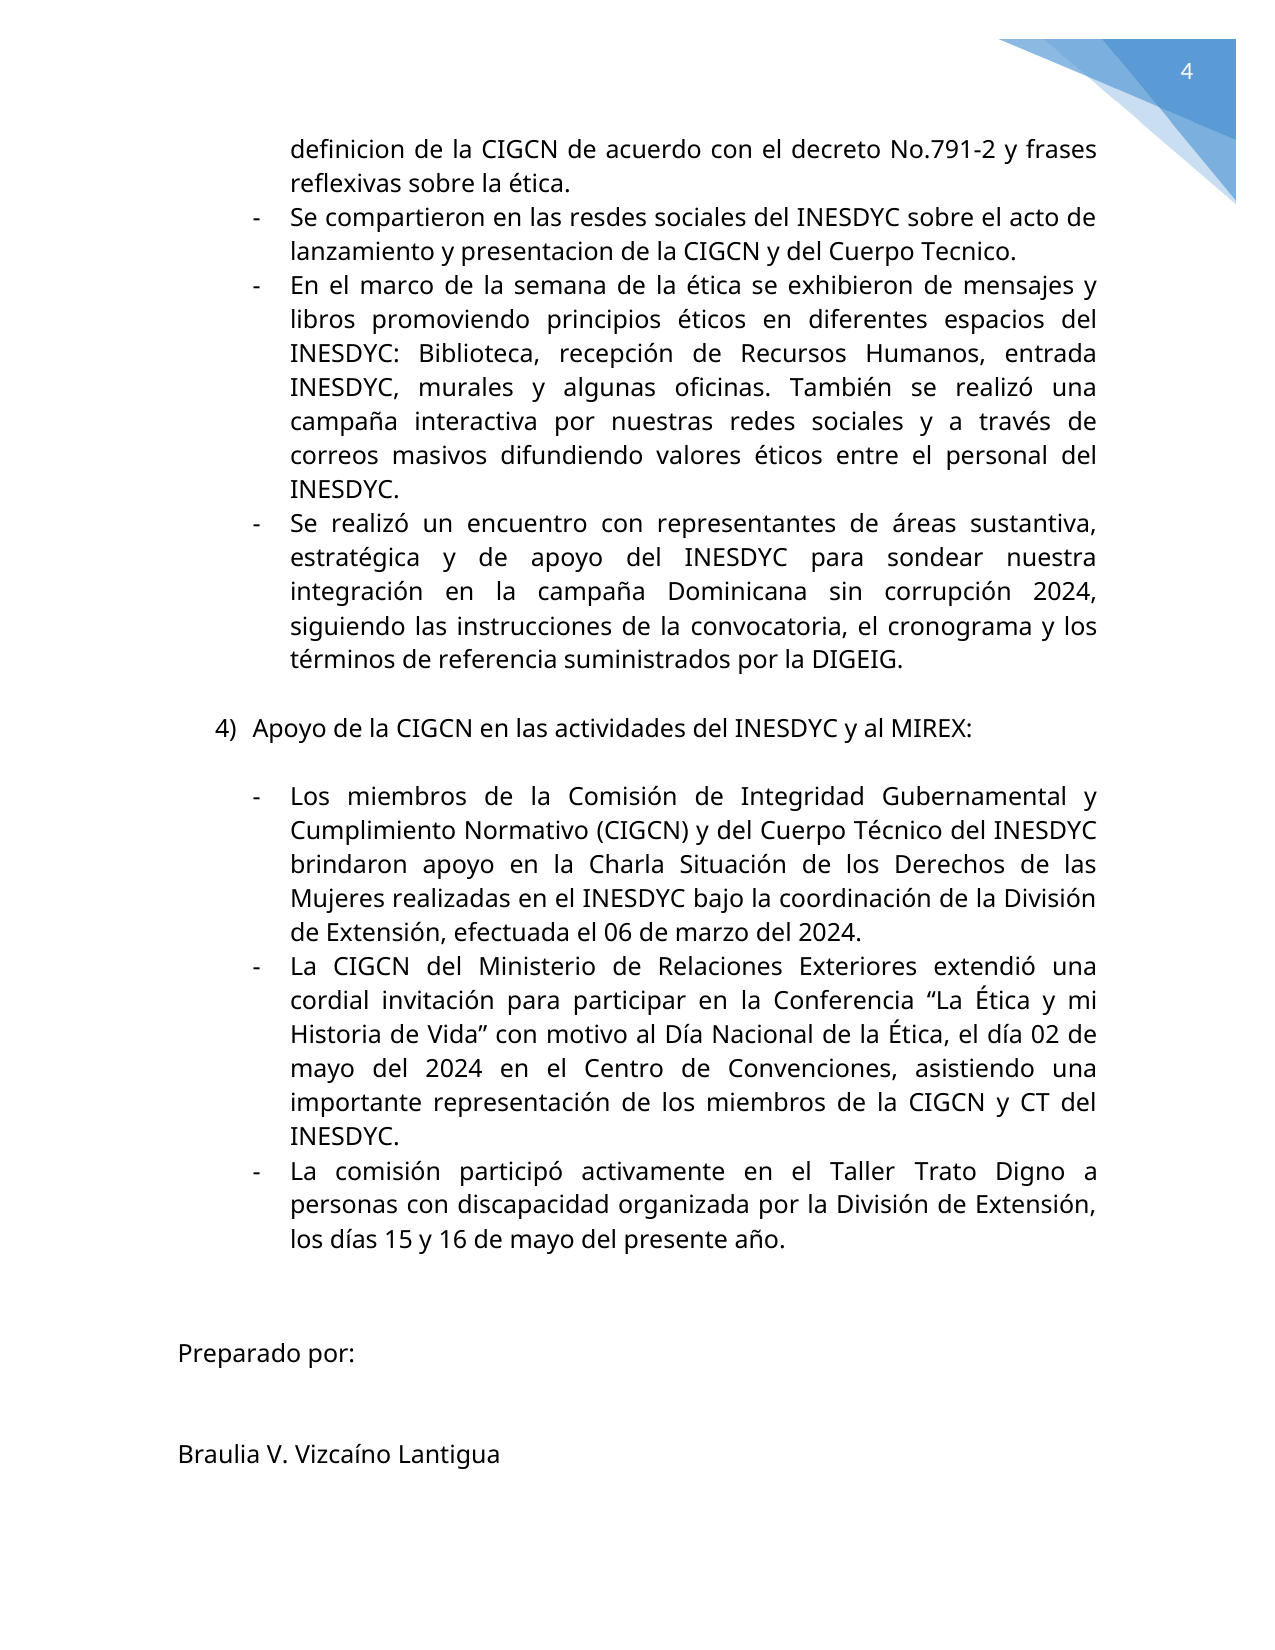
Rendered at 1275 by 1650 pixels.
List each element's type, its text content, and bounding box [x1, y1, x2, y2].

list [252, 131, 1098, 199]
text Preparado por: [177, 1335, 1098, 1369]
list Los miembros de la Comisión de Integridad Gubernamental y Cumplimiento Normativo (CIGCN) y del Cuerpo Técnico del INESDYC brindaron apoyo en la Charla Situación de los Derechos de las Mujeres realizadas en el INESDYC bajo la coordinación de la División de Extensión, efectuada el 06 de marzo del 2024. [252, 778, 1098, 949]
list La comisión participó activamente en el Taller Trato Digno a personas con discapacidad organizada por la División de Extensión, los días 15 y 16 de mayo del presente año. [252, 1153, 1098, 1255]
list Se compartieron en las resdes sociales del INESDYC sobre el acto de lanzamiento y presentacion de la CIGCN y del Cuerpo Tecnico. [252, 199, 1098, 267]
list La CIGCN del Ministerio de Relaciones Exteriores extendió una cordial invitación para participar en la Conferencia “La Ética y mi Historia de Vida” con motivo al Día Nacional de la Ética, el día 02 de mayo del 2024 en el Centro de Convenciones, asistiendo una importante representación de los miembros de la CIGCN y CT del INESDYC. [252, 949, 1098, 1153]
list Apoyo de la CIGCN en las actividades del INESDYC y al MIREX: [215, 710, 1098, 744]
list En el marco de la semana de la ética se exhibieron de mensajes y libros promoviendo principios éticos en diferentes espacios del INESDYC: Biblioteca, recepción de Recursos Humanos, entrada INESDYC, murales y algunas oficinas. También se realizó una campaña interactiva por nuestras redes sociales y a través de correos masivos difundiendo valores éticos entre el personal del INESDYC. [252, 267, 1098, 506]
picture [997, 39, 1236, 205]
list Se realizó un encuentro con representantes de áreas sustantiva, estratégica y de apoyo del INESDYC para sondear nuestra integración en la campaña Dominicana sin corrupción 2024, siguiendo las instrucciones de la convocatoria, el cronograma y los términos de referencia suministrados por la DIGEIG. [252, 506, 1098, 676]
text Braulia V. Vizcaíno Lantigua [177, 1437, 1098, 1471]
